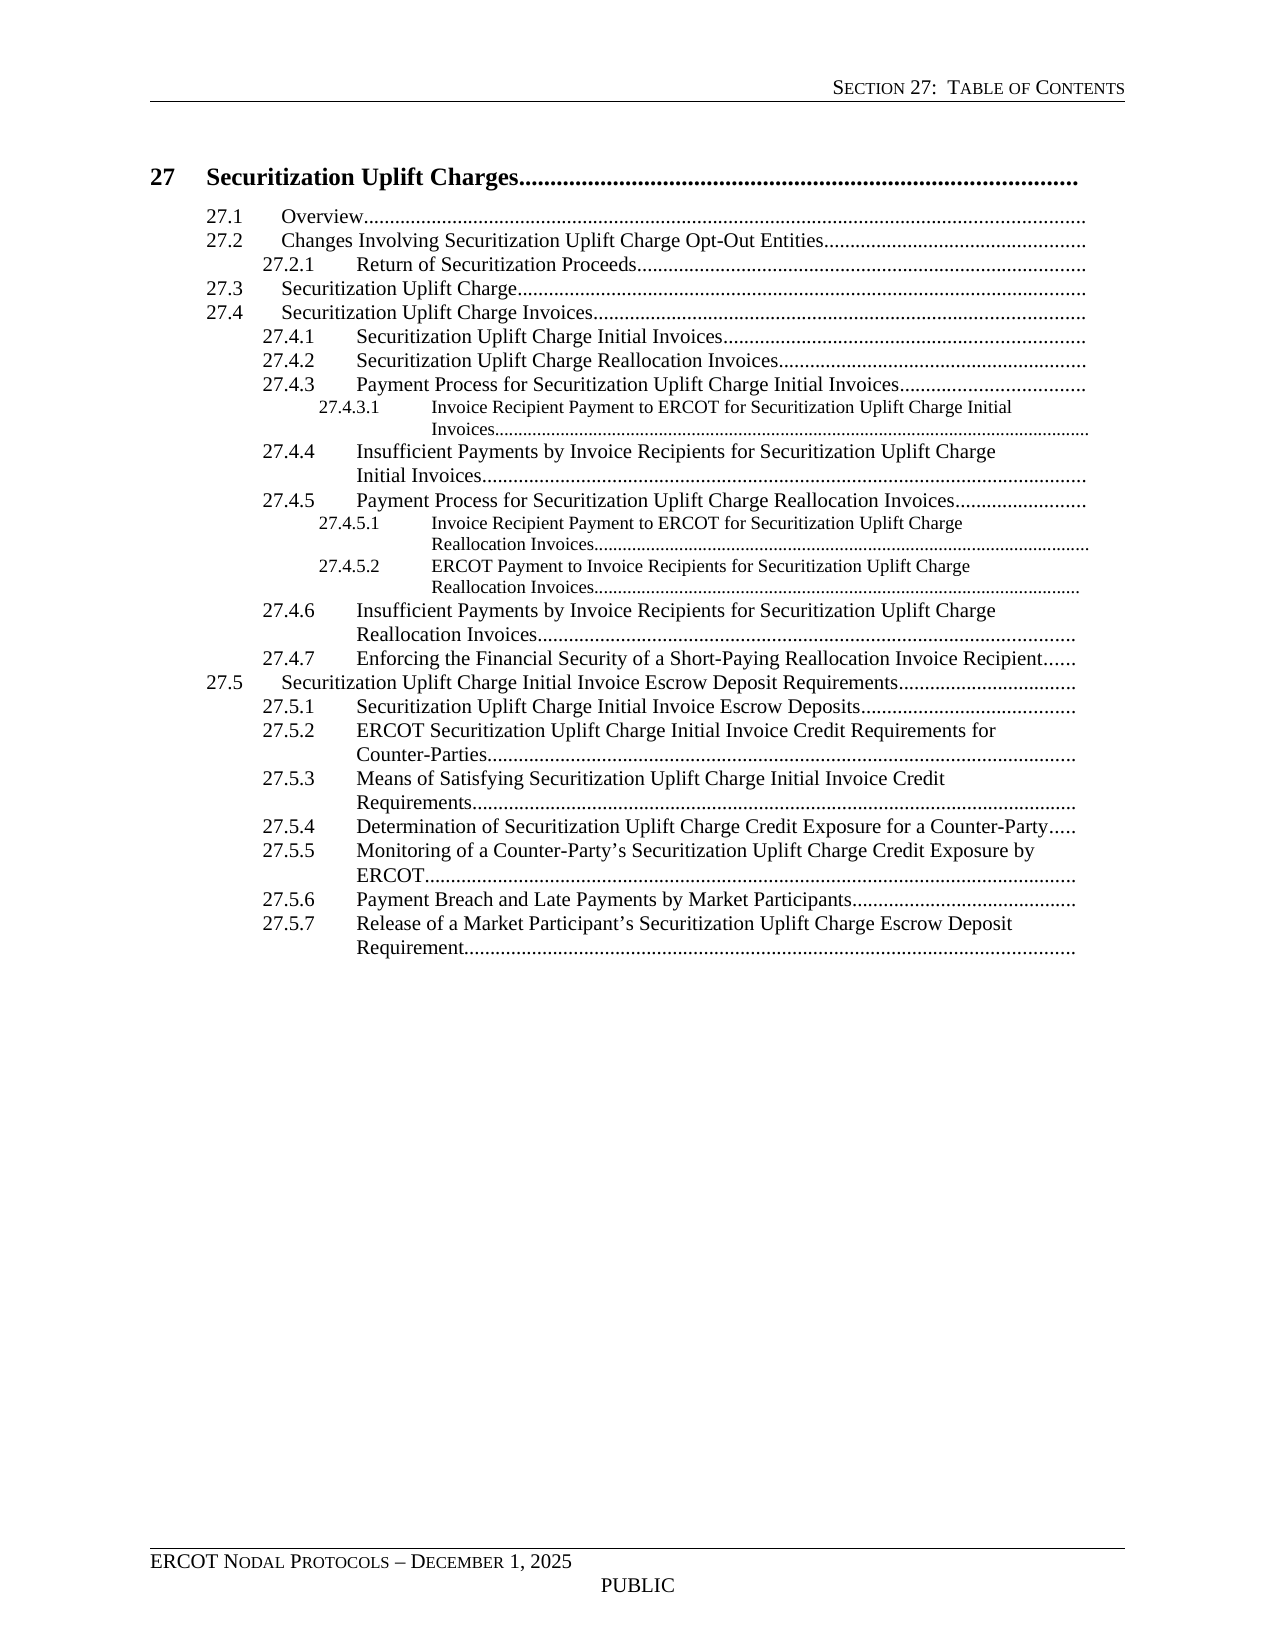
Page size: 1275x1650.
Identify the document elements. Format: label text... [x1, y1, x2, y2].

text 27 Securitization Uplift Charges 27-1 [150, 162, 1050, 191]
text 27.1 Overview 27-1 [206, 204, 1050, 228]
text 27.4.2 Securitization Uplift Charge Reallocation Invoices 27-6 [262, 348, 1050, 372]
text 27.5.7 Release of a Market Participant’s Securitization Uplift Charge Escrow Deposit Requirement 27-18 [262, 911, 1050, 959]
text 27.5.6 Payment Breach and Late Payments by Market Participants 27-17 [262, 887, 1050, 911]
text 27.4.4 Insufficient Payments by Invoice Recipients for Securitization Uplift Charge Initial Invoices 27-8 [262, 439, 1050, 487]
text 27.2 Changes Involving Securitization Uplift Charge Opt-Out Entities 27-1 [206, 228, 1050, 252]
text 27.5.3 Means of Satisfying Securitization Uplift Charge Initial Invoice Credit Requirements 27-12 [262, 766, 1050, 814]
text 27.4.5.2 ERCOT Payment to Invoice Recipients for Securitization Uplift Charge Reallocation Invoices 27-10 [319, 555, 1050, 598]
text 27.4.7 Enforcing the Financial Security of a Short-Paying Reallocation Invoice Recipient 27-11 [262, 646, 1050, 670]
text 27.4.5 Payment Process for Securitization Uplift Charge Reallocation Invoices 27-9 [262, 487, 1050, 512]
text 27.4.1 Securitization Uplift Charge Initial Invoices 27-5 [262, 324, 1050, 348]
text 27.3 Securitization Uplift Charge 27-2 [206, 276, 1050, 300]
text 27.5.4 Determination of Securitization Uplift Charge Credit Exposure for a Counter-Party 27-14 [262, 814, 1050, 838]
text 27.4.3.1 Invoice Recipient Payment to ERCOT for Securitization Uplift Charge Initial Invoices 27-7 [319, 396, 1050, 439]
text 27.2.1 Return of Securitization Proceeds 27-2 [262, 252, 1050, 276]
text 27.4.5.1 Invoice Recipient Payment to ERCOT for Securitization Uplift Charge Reallocation Invoices 27-9 [319, 512, 1050, 555]
text 27.4.6 Insufficient Payments by Invoice Recipients for Securitization Uplift Charge Reallocation Invoices 27-10 [262, 598, 1050, 646]
text 27.5 Securitization Uplift Charge Initial Invoice Escrow Deposit Requirements 27-11 [206, 670, 1050, 694]
text 27.4 Securitization Uplift Charge Invoices 27-5 [206, 300, 1050, 324]
text 27.5.2 ERCOT Securitization Uplift Charge Initial Invoice Credit Requirements for Counter-Parties 27-12 [262, 718, 1050, 766]
text 27.5.1 Securitization Uplift Charge Initial Invoice Escrow Deposits 27-11 [262, 694, 1050, 718]
text 27.5.5 Monitoring of a Counter-Party’s Securitization Uplift Charge Credit Exposure by ERCOT 27-16 [262, 838, 1050, 887]
text 27.4.3 Payment Process for Securitization Uplift Charge Initial Invoices 27-7 [262, 372, 1050, 396]
